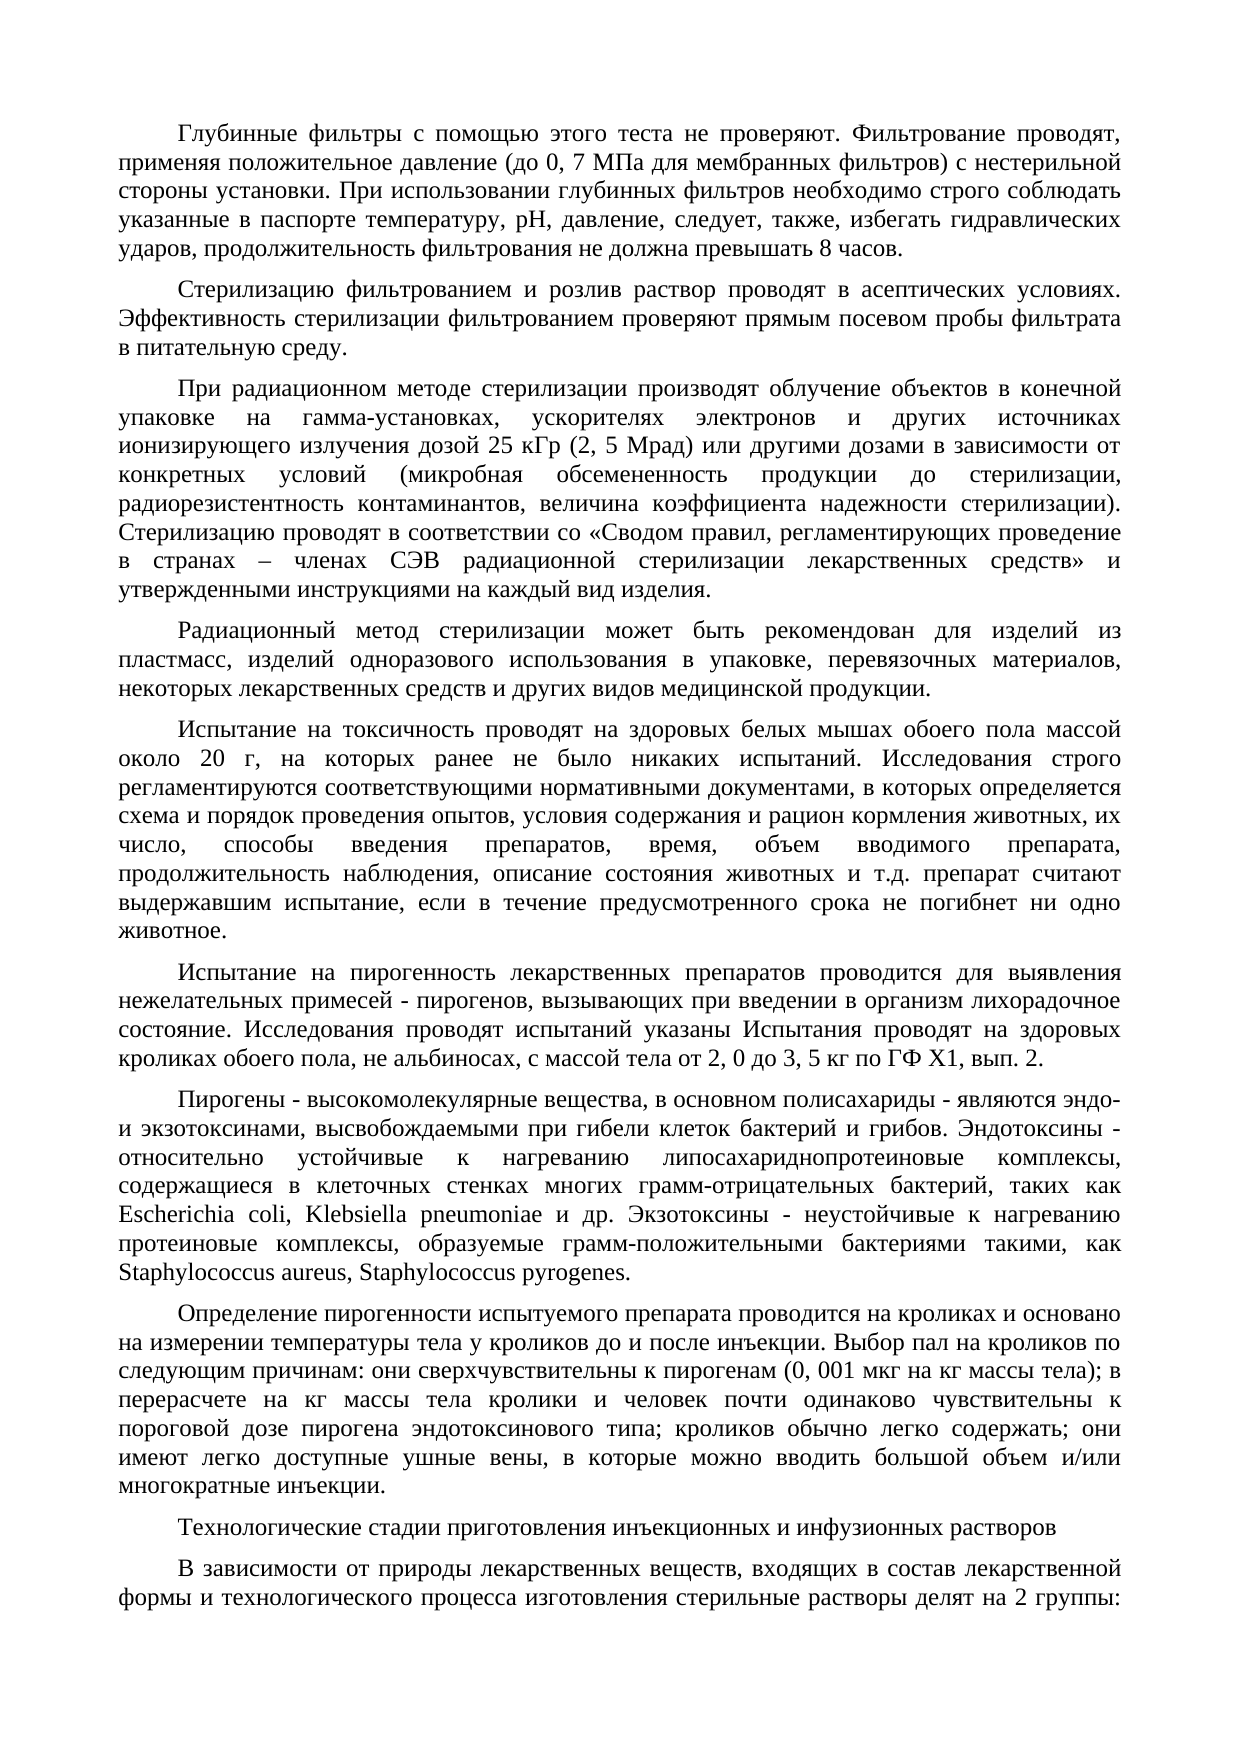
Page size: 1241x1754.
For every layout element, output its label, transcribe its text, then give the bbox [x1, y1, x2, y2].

text Стерилизацию фильтрованием и розлив раствор проводят в асептических условиях. Эффективность стерилизации фильтрованием проверяют прямым посевом пробы фильтрата в питательную среду. [118, 274, 1122, 361]
text Глубинные фильтры с помощью этого теста не проверяют. Фильтрование проводят, применяя положительное давление (до 0, 7 МПа для мембранных фильтров) с нестерильной стороны установки. При использовании глубинных фильтров необходимо строго соблюдать указанные в паспорте температуру, рН, давление, следует, также, избегать гидравлических ударов, продолжительность фильтрования не должна превышать 8 часов. [118, 118, 1122, 262]
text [118, 1553, 1122, 1611]
text При радиационном методе стерилизации производят облучение объектов в конечной упаковке на гамма-установках, ускорителях электронов и других источниках ионизирующего излучения дозой 25 кГр (2, 5 Мрад) или другими дозами в зависимости от конкретных условий (микробная обсемененность продукции до стерилизации, радиорезистентность контаминантов, величина коэффициента надежности стерилизации). Стерилизацию проводят в соответствии со «Сводом правил, регламентирующих проведение в странах – членах СЭВ радиационной стерилизации лекарственных средств» и утвержденными инструкциями на каждый вид изделия. [118, 373, 1122, 603]
text Испытание на пирогенность лекарственных препаратов проводится для выявления нежелательных примесей - пирогенов, вызывающих при введении в организм лихорадочное состояние. Исследования проводят испытаний указаны Испытания проводят на здоровых кроликах обоего пола, не альбиносах, с массой тела от 2, 0 до 3, по ГФ Х1, вып. 2. [118, 957, 1122, 1072]
text Испытание на токсичность проводят на здоровых белых мышах обоего пола массой около , на которых ранее не было никаких испытаний. Исследования строго регламентируются соответствующими нормативными документами, в которых определяется схема и порядок проведения опытов, условия содержания и рацион кормления животных, их число, способы введения препаратов, время, объем вводимого препарата, продолжительность наблюдения, описание состояния животных и т.д. препарат считают выдержавшим испытание, если в течение предусмотренного срока не погибнет ни одно животное. [118, 714, 1122, 944]
text Пирогены - высокомолекулярные вещества, в основном полисахариды - являются эндо- и экзотоксинами, высвобождаемыми при гибели клеток бактерий и грибов. Эндотоксины - относительно устойчивые к нагреванию липосахариднопротеиновые комплексы, содержащиеся в клеточных стенках многих грамм-отрицательных бактерий, таких как Escherichia coli, Klebsiella pneumoniae и др. Экзотоксины - неустойчивые к нагреванию протеиновые комплексы, образуемые грамм-положительными бактериями такими, как Staphylococcus aureus, Staphylococcus pyrogenes. [118, 1084, 1122, 1286]
text Определение пирогенности испытуемого препарата проводится на кроликах и основано на измерении температуры тела у кроликов до и после инъекции. Выбор пал на кроликов по следующим причинам: они сверхчувствительны к пирогенам (0, 001 мкг на кг массы тела); в перерасчете на кг массы тела кролики и человек почти одинаково чувствительны к пороговой дозе пирогена эндотоксинового типа; кроликов обычно легко содержать; они имеют легко доступные ушные вены, в которые можно вводить большой объем и/или многократные инъекции. [118, 1298, 1122, 1499]
text Радиационный метод стерилизации может быть рекомендован для изделий из пластмасс, изделий одноразового использования в упаковке, перевязочных материалов, некоторых лекарственных средств и других видов медицинской продукции. [118, 616, 1122, 702]
text Технологические стадии приготовления инъекционных и инфузионных растворов [118, 1512, 1122, 1541]
